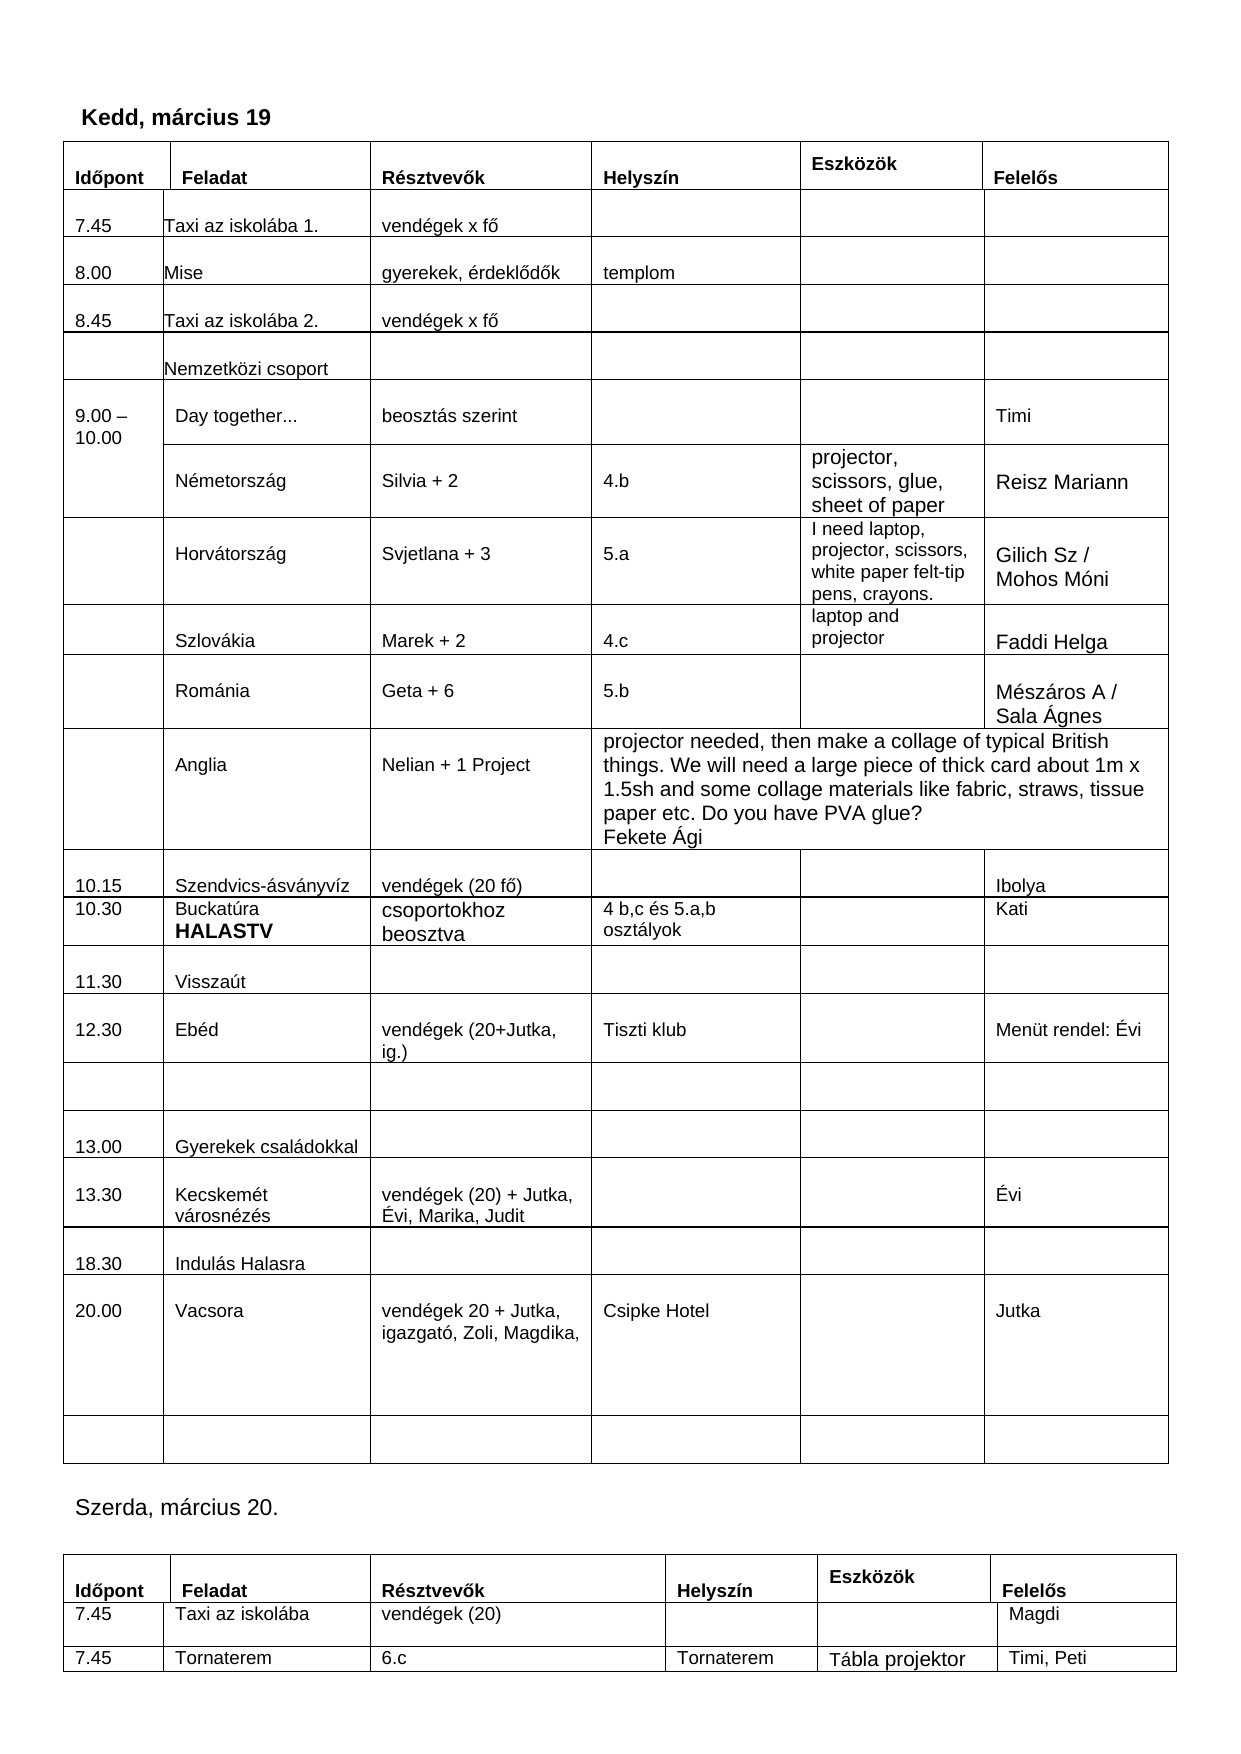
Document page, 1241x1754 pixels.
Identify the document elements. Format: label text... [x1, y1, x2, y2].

table_cell [985, 333, 1168, 379]
table_cell [985, 190, 1168, 236]
table_header Felelős [983, 142, 1168, 188]
table_cell [371, 1228, 591, 1274]
table_cell [985, 237, 1168, 284]
table_cell Taxi az iskolába 2. [164, 285, 370, 331]
table_cell vendégek 20 + Jutka, igazgató, Zoli, Magdika, [371, 1275, 591, 1415]
table_cell [801, 1063, 984, 1110]
table_cell Taxi az iskolába [164, 1603, 370, 1646]
table_cell vendégek x fő [371, 285, 591, 331]
table_cell [64, 655, 163, 728]
table_cell [592, 1228, 800, 1274]
table_cell [371, 1111, 591, 1157]
table_cell [164, 1063, 370, 1110]
table_cell 13.30 [64, 1158, 163, 1226]
table_header Helyszín [666, 1555, 817, 1602]
table_cell [818, 1603, 997, 1646]
table_cell Kati [985, 898, 1168, 945]
table_cell [592, 333, 800, 379]
table_cell 4.c [592, 605, 800, 654]
table_cell [985, 946, 1168, 993]
table_cell vendégek (20+Jutka, ig.) [371, 994, 591, 1062]
text Kedd, március 19 [75, 104, 1165, 131]
table_cell I need laptop, projector, scissors, white paper felt-tip pens, crayons. [801, 518, 984, 604]
table_cell Csipke Hotel [592, 1275, 800, 1415]
table_header Időpont [64, 1555, 170, 1602]
table_cell Tornaterem [666, 1647, 817, 1671]
table_cell Taxi az iskolába 1. [164, 190, 370, 236]
table_cell [64, 333, 163, 379]
table_cell [592, 190, 800, 236]
table_cell projector needed, then make a collage of typical British things. We will need a large piece of thick card about 1m x 1.5sh and some collage materials like fabric, straws, tissue paper etc. Do you have PVA glue? Fekete Ági [592, 729, 1168, 849]
table_cell Németország [164, 445, 370, 517]
table_cell [985, 1111, 1168, 1157]
table_cell Vacsora [164, 1275, 370, 1415]
table_header Résztvevők [371, 142, 591, 188]
table_cell [592, 1111, 800, 1157]
table_cell [371, 1416, 591, 1462]
table_cell Menüt rendel: Évi [985, 994, 1168, 1062]
table_cell [592, 1158, 800, 1226]
table_cell [801, 898, 984, 945]
table_cell Nelian + 1 Project [371, 729, 591, 849]
table_header Feladat [171, 1555, 370, 1602]
table_cell [801, 655, 984, 728]
table_cell [801, 1275, 984, 1415]
table_cell [801, 285, 984, 331]
table_cell Magdi [998, 1603, 1176, 1646]
table_cell Évi [985, 1158, 1168, 1226]
table_cell [592, 946, 800, 993]
table_cell 11.30 [64, 946, 163, 993]
table_cell Gilich Sz / Mohos Móni [985, 518, 1168, 604]
table_cell [801, 190, 984, 236]
table_cell 12.30 [64, 994, 163, 1062]
table_cell [801, 1228, 984, 1274]
table_cell [985, 1063, 1168, 1110]
table_cell Marek + 2 [371, 605, 591, 654]
table_cell [592, 285, 800, 331]
table_cell [801, 994, 984, 1062]
table_cell 5.a [592, 518, 800, 604]
table_cell Horvátország [164, 518, 370, 604]
table_cell [64, 1063, 163, 1110]
table_cell Mészáros A / Sala Ágnes [985, 655, 1168, 728]
table_cell Mise [164, 237, 370, 284]
table_cell Kecskemét városnézés [164, 1158, 370, 1226]
table_cell [371, 333, 591, 379]
table_cell [164, 1416, 370, 1462]
table_cell vendégek (20) [371, 1603, 665, 1646]
table_cell [801, 946, 984, 993]
table_cell gyerekek, érdeklődők [371, 237, 591, 284]
table_cell Tiszti klub [592, 994, 800, 1062]
table_cell 10.30 [64, 898, 163, 945]
table_cell Visszaút [164, 946, 370, 993]
table_cell Buckatúra HALASTV [164, 898, 370, 945]
table_cell Svjetlana + 3 [371, 518, 591, 604]
table_cell Ibolya [985, 850, 1168, 896]
table_cell [801, 1416, 984, 1462]
table_header Helyszín [592, 142, 800, 188]
table_cell 7.45 [64, 1603, 163, 1646]
table_cell [371, 1063, 591, 1110]
table_cell [64, 1416, 163, 1462]
table_header Felelős [991, 1555, 1176, 1602]
table_cell templom [592, 237, 800, 284]
table_header Eszközök [818, 1555, 990, 1602]
table_cell [592, 850, 800, 896]
table_cell 8.00 [64, 237, 163, 284]
table_cell csoportokhoz beosztva [371, 898, 591, 945]
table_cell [818, 1647, 997, 1671]
table_cell 4 b,c és 5.a,b osztályok [592, 898, 800, 945]
table_header Időpont [64, 142, 170, 188]
table_cell Day together... [164, 380, 370, 444]
table_cell [801, 380, 984, 444]
table_cell [985, 1228, 1168, 1274]
table_cell Ebéd [164, 994, 370, 1062]
table_cell [64, 518, 163, 604]
table_cell [801, 850, 984, 896]
table_cell 5.b [592, 655, 800, 728]
table_cell 6.c [371, 1647, 665, 1671]
table_cell 7.45 [64, 190, 163, 236]
table_cell 10.15 [64, 850, 163, 896]
text Szerda, március 20. [75, 1494, 1165, 1520]
table_cell 9.00 – 10.00 [64, 380, 163, 517]
table_header Feladat [171, 142, 370, 188]
table_cell [64, 729, 163, 849]
table_cell Timi, Peti [998, 1647, 1176, 1671]
table_cell 7.45 [64, 1647, 163, 1671]
table_cell Indulás Halasra [164, 1228, 370, 1274]
table_cell Nemzetközi csoport [164, 333, 370, 379]
table_cell Szendvics-ásványvíz [164, 850, 370, 896]
table_cell 4.b [592, 445, 800, 517]
table_cell Faddi Helga [985, 605, 1168, 654]
table_cell [592, 1063, 800, 1110]
table_cell [371, 946, 591, 993]
table_cell projector, scissors, glue, sheet of paper [801, 445, 984, 517]
table_cell Reisz Mariann [985, 445, 1168, 517]
table_cell Timi [985, 380, 1168, 444]
table_cell Geta + 6 [371, 655, 591, 728]
table_cell [985, 1416, 1168, 1462]
table_cell vendégek x fő [371, 190, 591, 236]
table_cell [592, 1416, 800, 1462]
table_cell laptop and projector [801, 605, 984, 654]
table_cell [801, 1158, 984, 1226]
table_cell 13.00 [64, 1111, 163, 1157]
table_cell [164, 1647, 370, 1671]
table_cell [985, 285, 1168, 331]
table_header Eszközök [801, 142, 982, 188]
table_cell Jutka [985, 1275, 1168, 1415]
table_cell vendégek (20) + Jutka, Évi, Marika, Judit [371, 1158, 591, 1226]
table_cell 8.45 [64, 285, 163, 331]
table_cell [801, 237, 984, 284]
table_cell [666, 1603, 817, 1646]
table_cell Silvia + 2 [371, 445, 591, 517]
table_cell [801, 1111, 984, 1157]
table_cell 20.00 [64, 1275, 163, 1415]
table_cell [801, 333, 984, 379]
table_cell Anglia [164, 729, 370, 849]
table_cell Szlovákia [164, 605, 370, 654]
table_cell Gyerekek családokkal [164, 1111, 370, 1157]
table_header Résztvevők [371, 1555, 665, 1602]
table_cell [64, 605, 163, 654]
table_cell [592, 380, 800, 444]
table_cell 18.30 [64, 1228, 163, 1274]
table_cell beosztás szerint [371, 380, 591, 444]
table_cell vendégek (20 fő) [371, 850, 591, 896]
table_cell Románia [164, 655, 370, 728]
